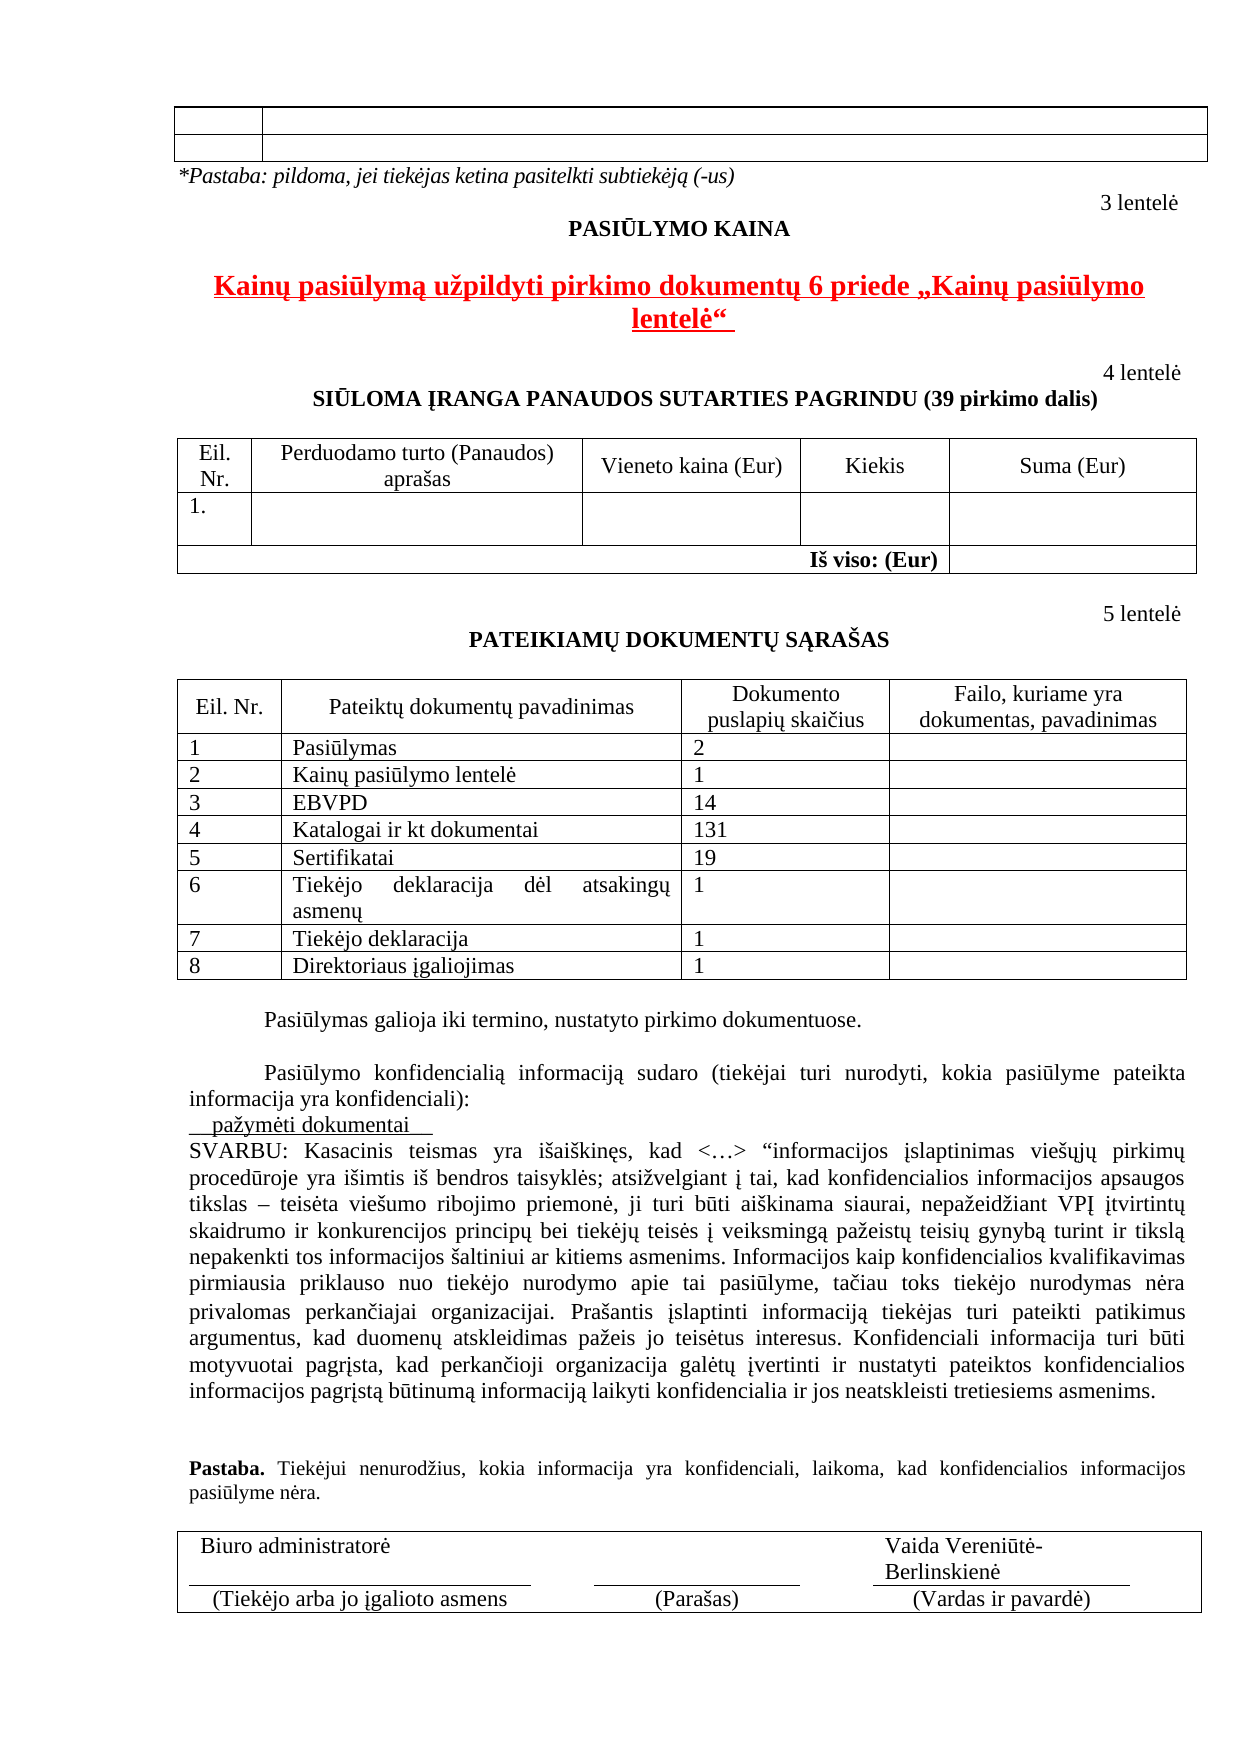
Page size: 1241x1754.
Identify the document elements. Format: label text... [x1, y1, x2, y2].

text 3 lentelė [1002, 188, 1181, 215]
table_cell [583, 493, 800, 545]
table_cell [890, 925, 1186, 951]
table_cell Pasiūlymas galioja iki termino, nustatyto pirkimo dokumentuose. Pasiūlymo konfidencialią informaciją sudaro (tiekėjai turi nurodyti, kokia pasiūlyme pateikta informacija yra konfidenciali): __pažymėti dokumentai__ SVARBU: Kasacinis teismas yra išaiškinęs, kad <…> “informacijos įslaptinimas viešųjų pirkimų procedūroje yra išimtis iš bendros taisyklės; atsižvelgiant į tai, kad konfidencialios informacijos apsaugos tikslas – teisėta viešumo ribojimo priemonė, ji turi būti aiškinama siaurai, nepažeidžiant VPĮ įtvirtintų skaidrumo ir konkurencijos principų bei tiekėjų teisės į veiksmingą pažeistų teisių gynybą turint ir tikslą nepakenkti tos informacijos šaltiniui ar kitiems asmenims. Informacijos kaip konfidencialios kvalifikavimas pirmiausia priklauso nuo tiekėjo nurodymo apie tai pasiūlyme, tačiau toks tiekėjo nurodymas nėra privalomas perkančiajai organizacijai. Prašantis įslaptinti informaciją tiekėjas turi pateikti patikimus argumentus, kad duomenų atskleidimas pažeis jo teisėtus interesus. Konfidenciali informacija turi būti motyvuotai pagrįsta, kad perkančioji organizacija galėtų įvertinti ir nustatyti pateiktos konfidencialios informacijos pagrįstą būtinumą informaciją laikyti konfidencialia ir jos neatskleisti tretiesiems asmenims. Pastaba. Tiekėjui nenurodžius, kokia informacija yra konfidenciali, laikoma, kad konfidencialios informacijos pasiūlyme nėra. [178, 979, 1201, 1531]
table_cell [890, 844, 1186, 870]
table_cell 1 [682, 761, 889, 788]
table_cell Iš viso: (Eur) [178, 546, 949, 573]
table_cell 7 [178, 925, 281, 951]
table_cell [801, 493, 949, 545]
table_cell Tiekėjo deklaracija [282, 925, 681, 951]
table_cell EBVPD [282, 789, 681, 815]
table_cell [263, 108, 1207, 134]
table_cell 19 [682, 844, 889, 870]
table_header Perduodamo turto (Panaudos) aprašas [252, 439, 582, 492]
table_header Eil. Nr. [178, 680, 281, 733]
table_cell [175, 135, 262, 161]
table_cell Katalogai ir kt dokumentai [282, 816, 681, 842]
table_cell Sertifikatai [282, 844, 681, 870]
table_header Kiekis [801, 439, 949, 492]
table_cell 1 [682, 952, 889, 978]
table_header Dokumento puslapių skaičius [682, 680, 889, 733]
table_cell [890, 871, 1186, 924]
table_cell [175, 108, 262, 134]
text Kainų pasiūlymą užpildyti pirkimo dokumentų 6 priede „Kainų pasiūlymo lentelė“ [177, 268, 1181, 335]
table_cell Tiekėjo deklaracija dėl atsakingų asmenų [282, 871, 681, 924]
table_cell [890, 952, 1186, 978]
table_cell [950, 546, 1196, 573]
table_cell Pasiūlymas [282, 734, 681, 760]
table_cell [950, 493, 1196, 545]
table_cell 5 [178, 844, 281, 870]
table_cell Kainų pasiūlymo lentelė [282, 761, 681, 788]
table_header Pateiktų dokumentų pavadinimas [282, 680, 681, 733]
table_cell [178, 493, 251, 545]
table_cell 1 [682, 871, 889, 924]
text 5 lentelė [177, 600, 1181, 626]
table_cell 1 [682, 925, 889, 951]
text 4 lentelė [177, 359, 1181, 385]
table_cell 6 [178, 871, 281, 924]
table_cell [263, 135, 1207, 161]
table_cell 14 [682, 789, 889, 815]
table_cell [890, 789, 1186, 815]
text *Pastaba: pildoma, jei tiekėjas ketina pasitelkti subtiekėją (-us) [177, 162, 1181, 188]
text PATEIKIAMŲ DOKUMENTŲ SĄRAŠAS [177, 626, 1181, 653]
table_header Failo, kuriame yra dokumentas, pavadinimas [890, 680, 1186, 733]
table_cell [890, 734, 1186, 760]
table_header Eil. Nr. [178, 439, 251, 492]
table_cell 131 [682, 816, 889, 842]
table_header Suma (Eur) [950, 439, 1196, 492]
table_cell [890, 761, 1186, 788]
text PASIŪLYMO KAINA [177, 215, 1181, 241]
table_cell 2 [178, 761, 281, 788]
table_cell [890, 816, 1186, 842]
table_cell [252, 493, 582, 545]
text SIŪLOMA ĮRANGA PANAUDOS SUTARTIES PAGRINDU (39 pirkimo dalis) [177, 385, 1181, 411]
table_cell 8 [178, 952, 281, 978]
table_cell 4 [178, 816, 281, 842]
table_header Vieneto kaina (Eur) [583, 439, 800, 492]
table_cell 2 [682, 734, 889, 760]
table_header [178, 1532, 1201, 1612]
table_cell 3 [178, 789, 281, 815]
table_cell Direktoriaus įgaliojimas [282, 952, 681, 978]
table_cell 1 [178, 734, 281, 760]
